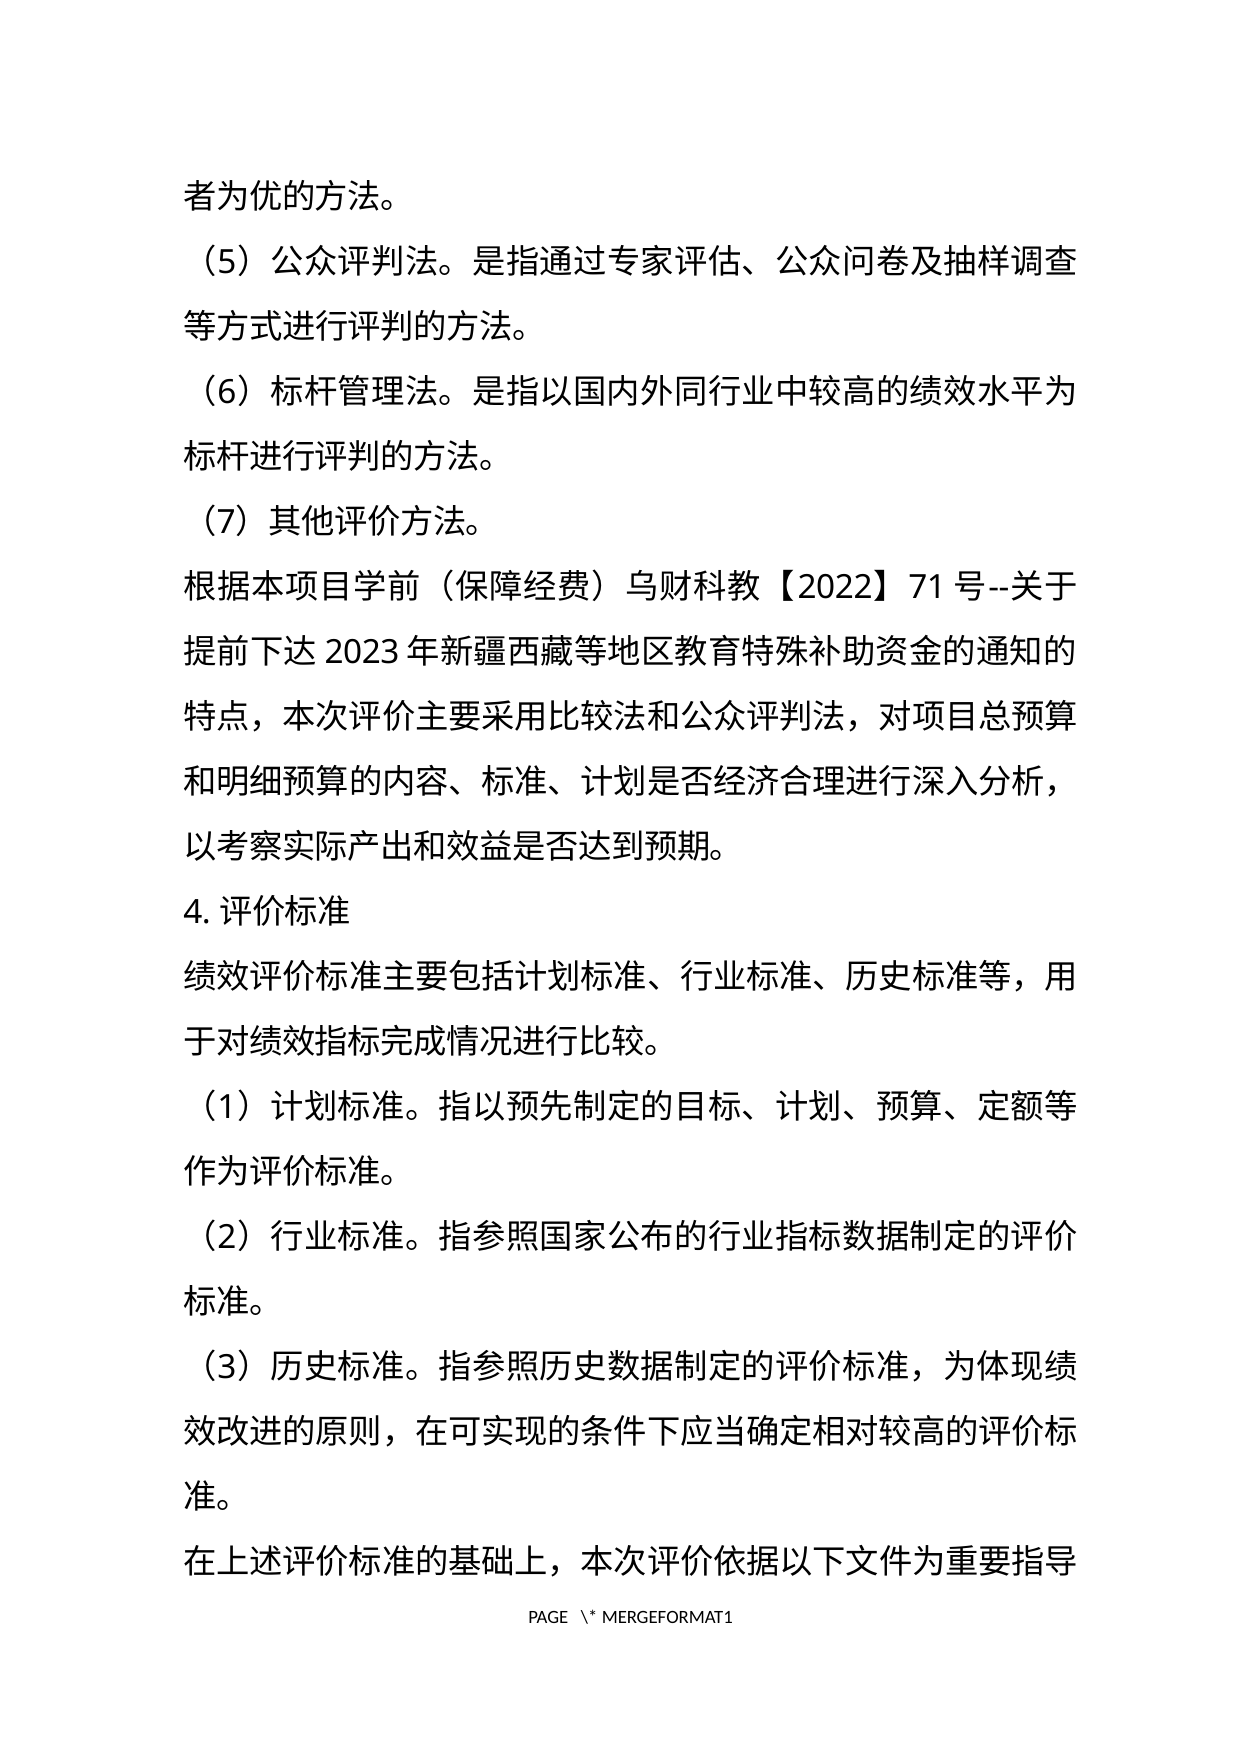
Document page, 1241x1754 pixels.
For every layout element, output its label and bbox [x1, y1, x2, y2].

text [183, 162, 1078, 1592]
